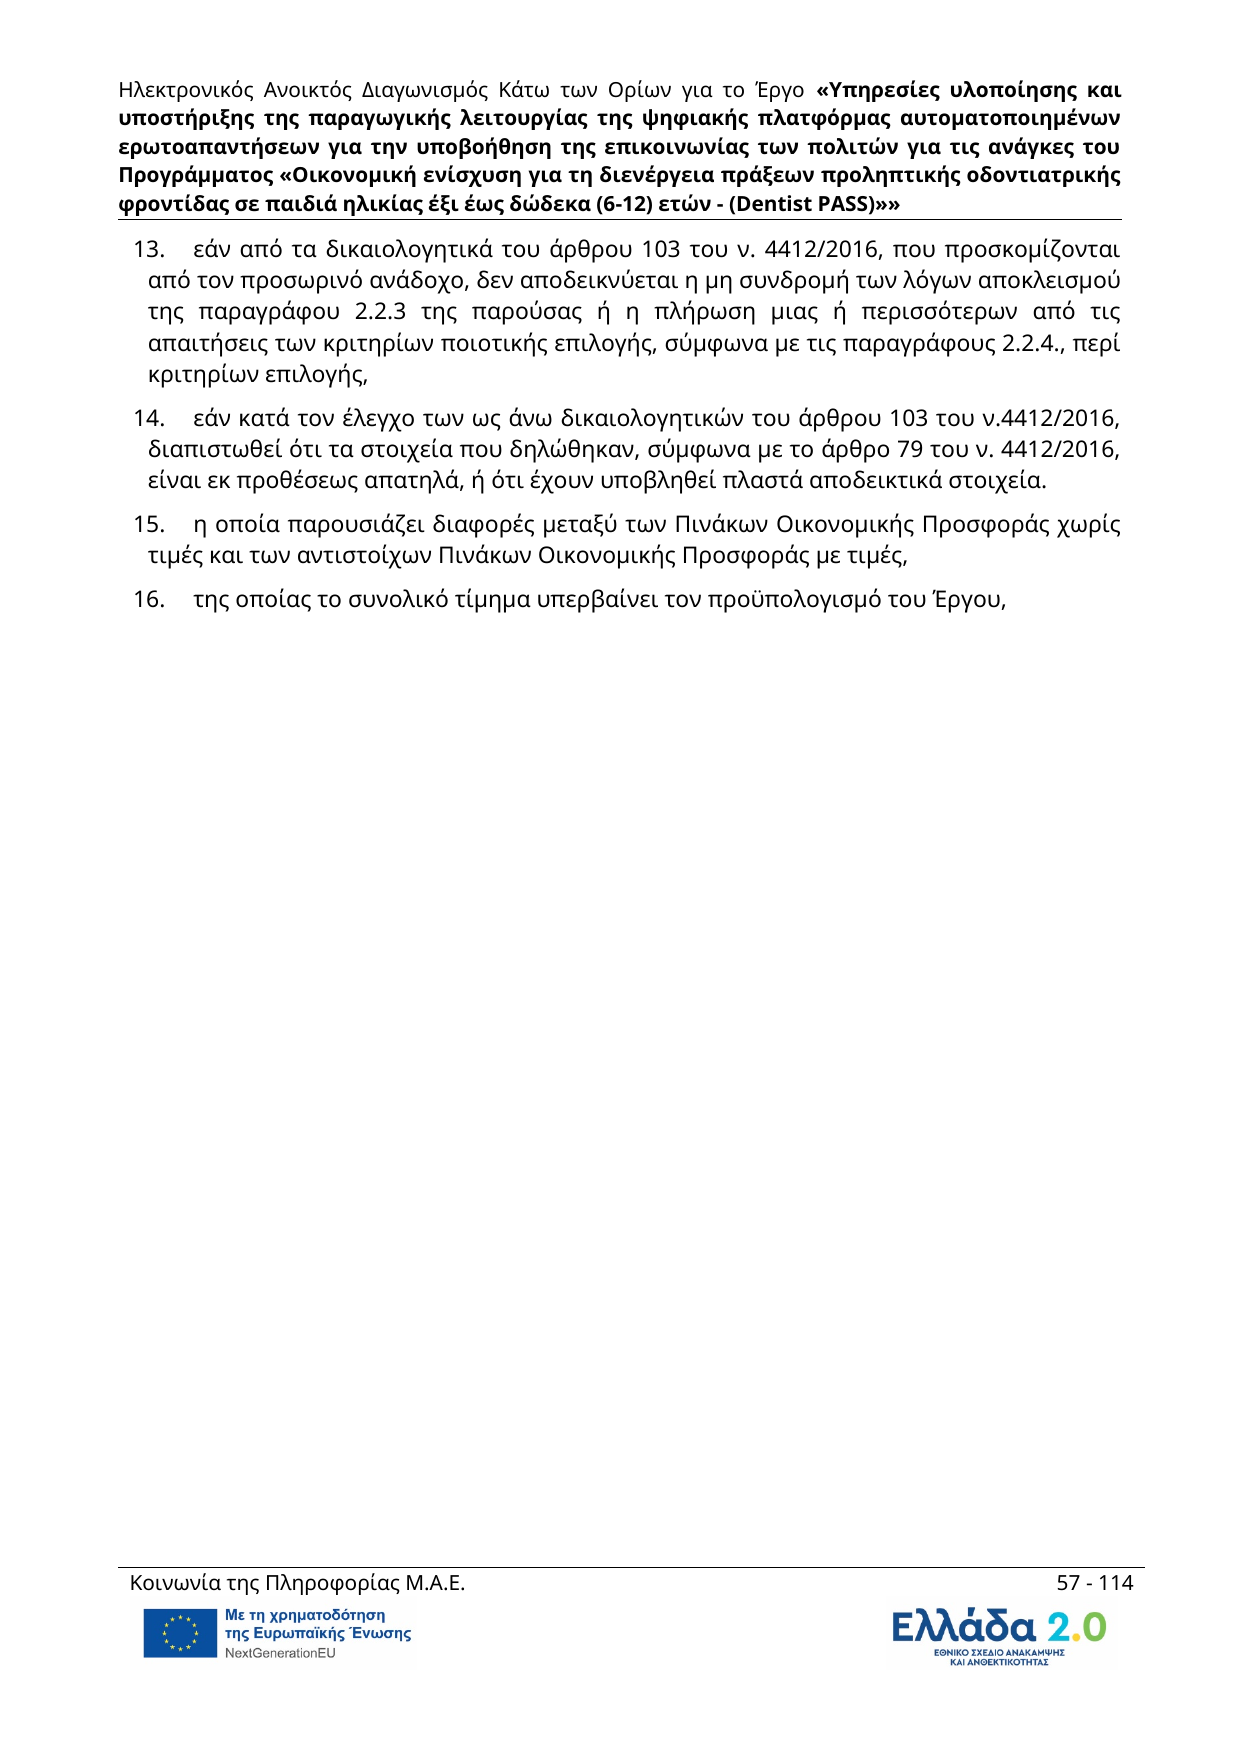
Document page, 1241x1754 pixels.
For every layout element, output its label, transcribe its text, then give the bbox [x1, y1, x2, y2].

list εάν από τα δικαιολογητικά του άρθρου 103 του ν. 4412/2016, που προσκομίζονται από τον προσωρινό ανάδοχο, δεν αποδεικνύεται η μη συνδρομή των λόγων αποκλεισμού της παραγράφου 2.2.3 της παρούσας ή η πλήρωση μιας ή περισσότερων από τις απαιτήσεις των κριτηρίων ποιοτικής επιλογής, σύμφωνα με τις παραγράφους 2.2.4., περί κριτηρίων επιλογής, [133, 233, 1122, 389]
list της οποίας το συνολικό τίμημα υπερβαίνει τον προϋπολογισμό του Έργου, [133, 583, 1122, 614]
list εάν κατά τον έλεγχο των ως άνω δικαιολογητικών του άρθρου 103 του ν.4412/2016, διαπιστωθεί ότι τα στοιχεία που δηλώθηκαν, σύμφωνα με το άρθρο 79 του ν. 4412/2016, είναι εκ προθέσεως απατηλά, ή ότι έχουν υποβληθεί πλαστά αποδεικτικά στοιχεία. [133, 402, 1122, 495]
list η οποία παρουσιάζει διαφορές μεταξύ των Πινάκων Οικονομικής Προσφοράς χωρίς τιμές και των αντιστοίχων Πινάκων Οικονομικής Προσφοράς με τιμές, [133, 508, 1122, 570]
